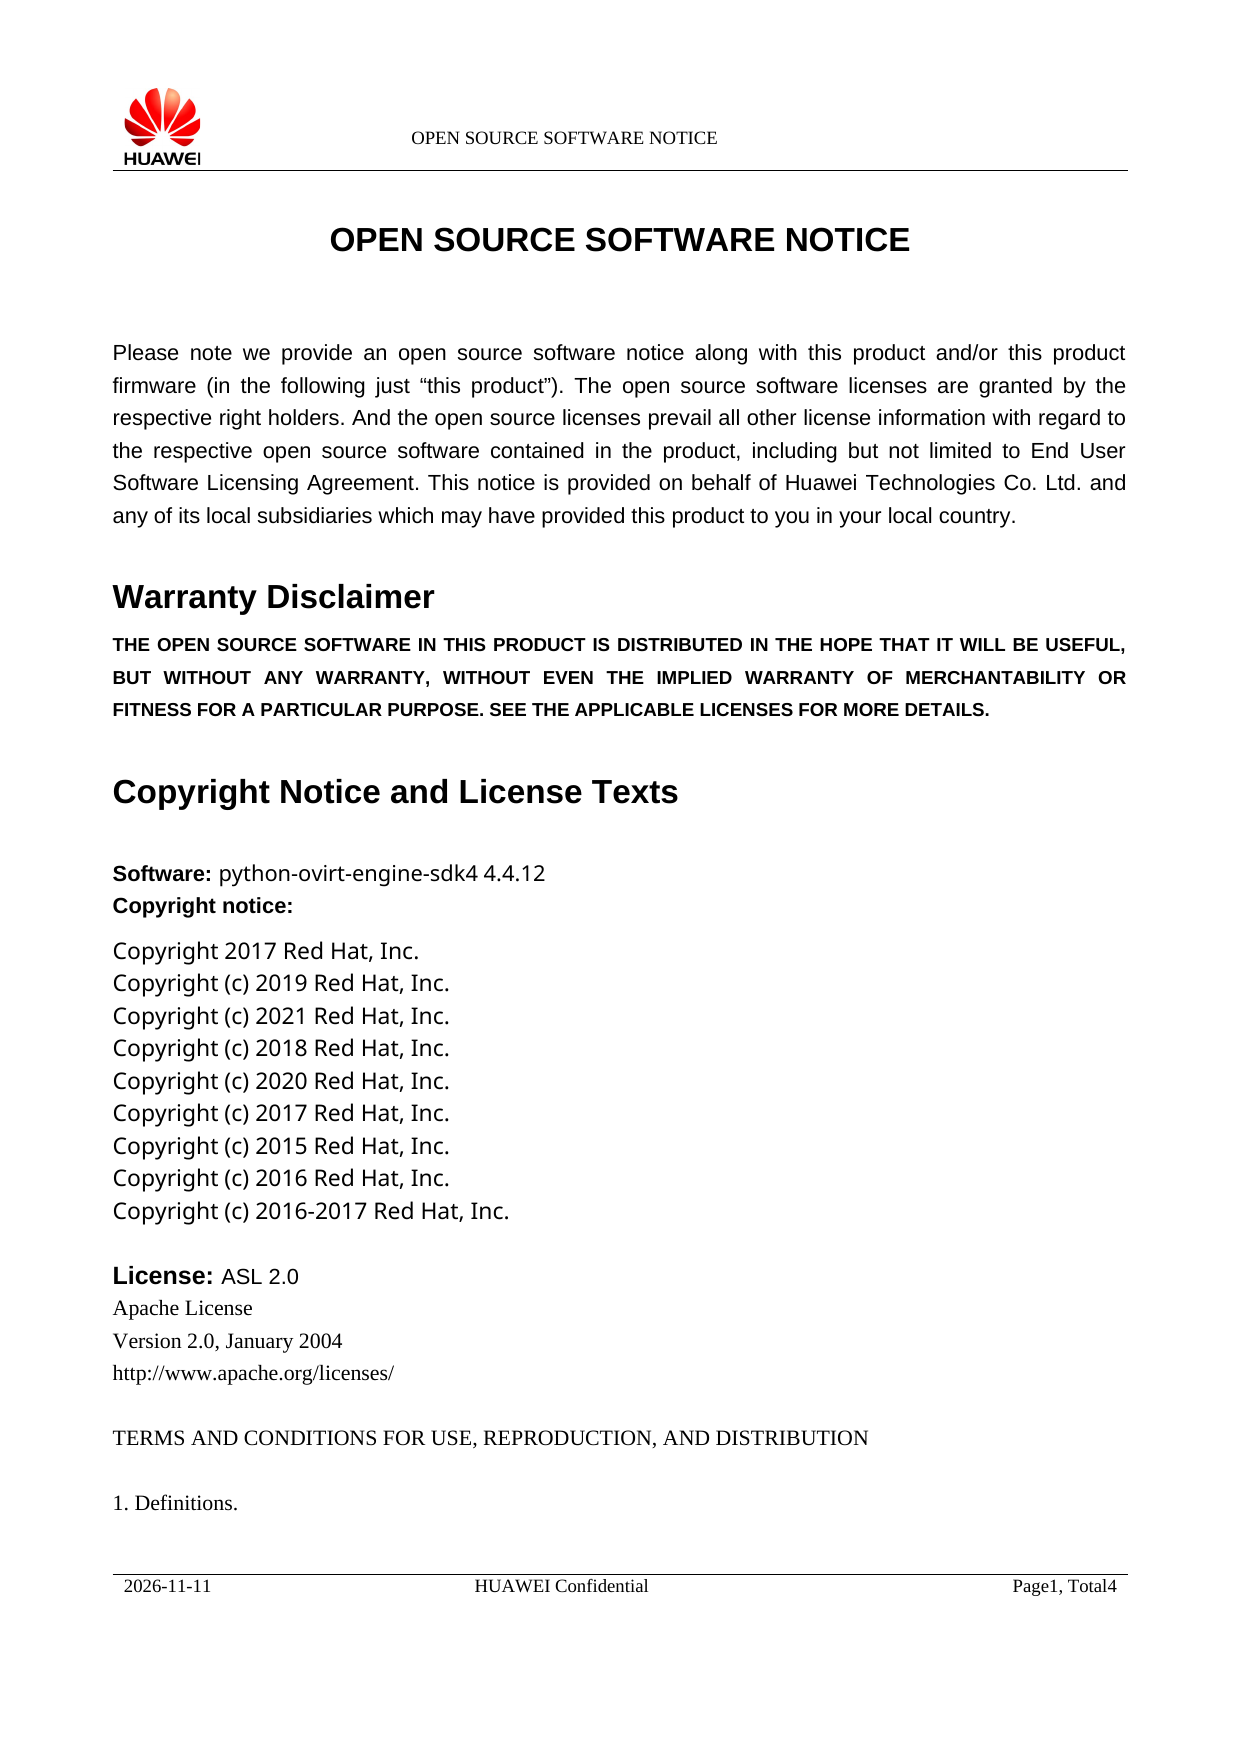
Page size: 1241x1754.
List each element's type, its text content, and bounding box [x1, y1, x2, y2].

text Copyright (c) 2016-2017 Red Hat, Inc. [112, 1194, 1128, 1259]
text Copyright (c) 2017 Red Hat, Inc. [112, 1096, 1128, 1129]
text Copyright (c) 2019 Red Hat, Inc. [112, 966, 1128, 999]
text Copyright notice: [112, 889, 1128, 921]
text Please note we provide an open source software notice along with this product and/or this product firmware (in the following just “this product”). The open source software licenses are granted by the respective right holders. And the open source licenses prevail all other license information with regard to the respective open source software contained in the product, including but not limited to End User Software Licensing Agreement. This notice is provided on behalf of Huawei Technologies Co. Ltd. and any of its local subsidiaries which may have provided this product to you in your local country. [112, 336, 1128, 531]
text 1. Definitions. [112, 1486, 1128, 1519]
text The open source software in this product is distributed in the hope that it will be useful, but WITHOUT ANY WARRANTY, without even the implied warranty of MERCHANTABILITY or FITNESS FOR A PARTICULAR PURPOSE. See the applicable licenses for more details. [112, 629, 1128, 726]
text Copyright (c) 2018 Red Hat, Inc. [112, 1031, 1128, 1064]
title Software: python-ovirt-engine-sdk4 4.4.12 [112, 856, 1128, 889]
text Copyright (c) 2021 Red Hat, Inc. [112, 999, 1128, 1031]
text OPEN SOURCE SOFTWARE NOTICE [112, 206, 1128, 271]
text Version 2.0, January 2004 [112, 1324, 1128, 1356]
text Copyright (c) 2015 Red Hat, Inc. [112, 1129, 1128, 1161]
text Warranty Disclaimer [112, 564, 1128, 629]
text License: ASL 2.0 [112, 1259, 1128, 1291]
text http://www.apache.org/licenses/ [112, 1356, 1128, 1389]
text Copyright (c) 2020 Red Hat, Inc. [112, 1064, 1128, 1096]
picture [124, 88, 201, 165]
text Copyright 2017 Red Hat, Inc. [112, 934, 1128, 966]
text TERMS AND CONDITIONS FOR USE, REPRODUCTION, AND DISTRIBUTION [112, 1421, 1128, 1454]
text Apache License [112, 1291, 1128, 1324]
text Copyright (c) 2016 Red Hat, Inc. [112, 1161, 1128, 1194]
text Copyright Notice and License Texts [112, 759, 1128, 824]
